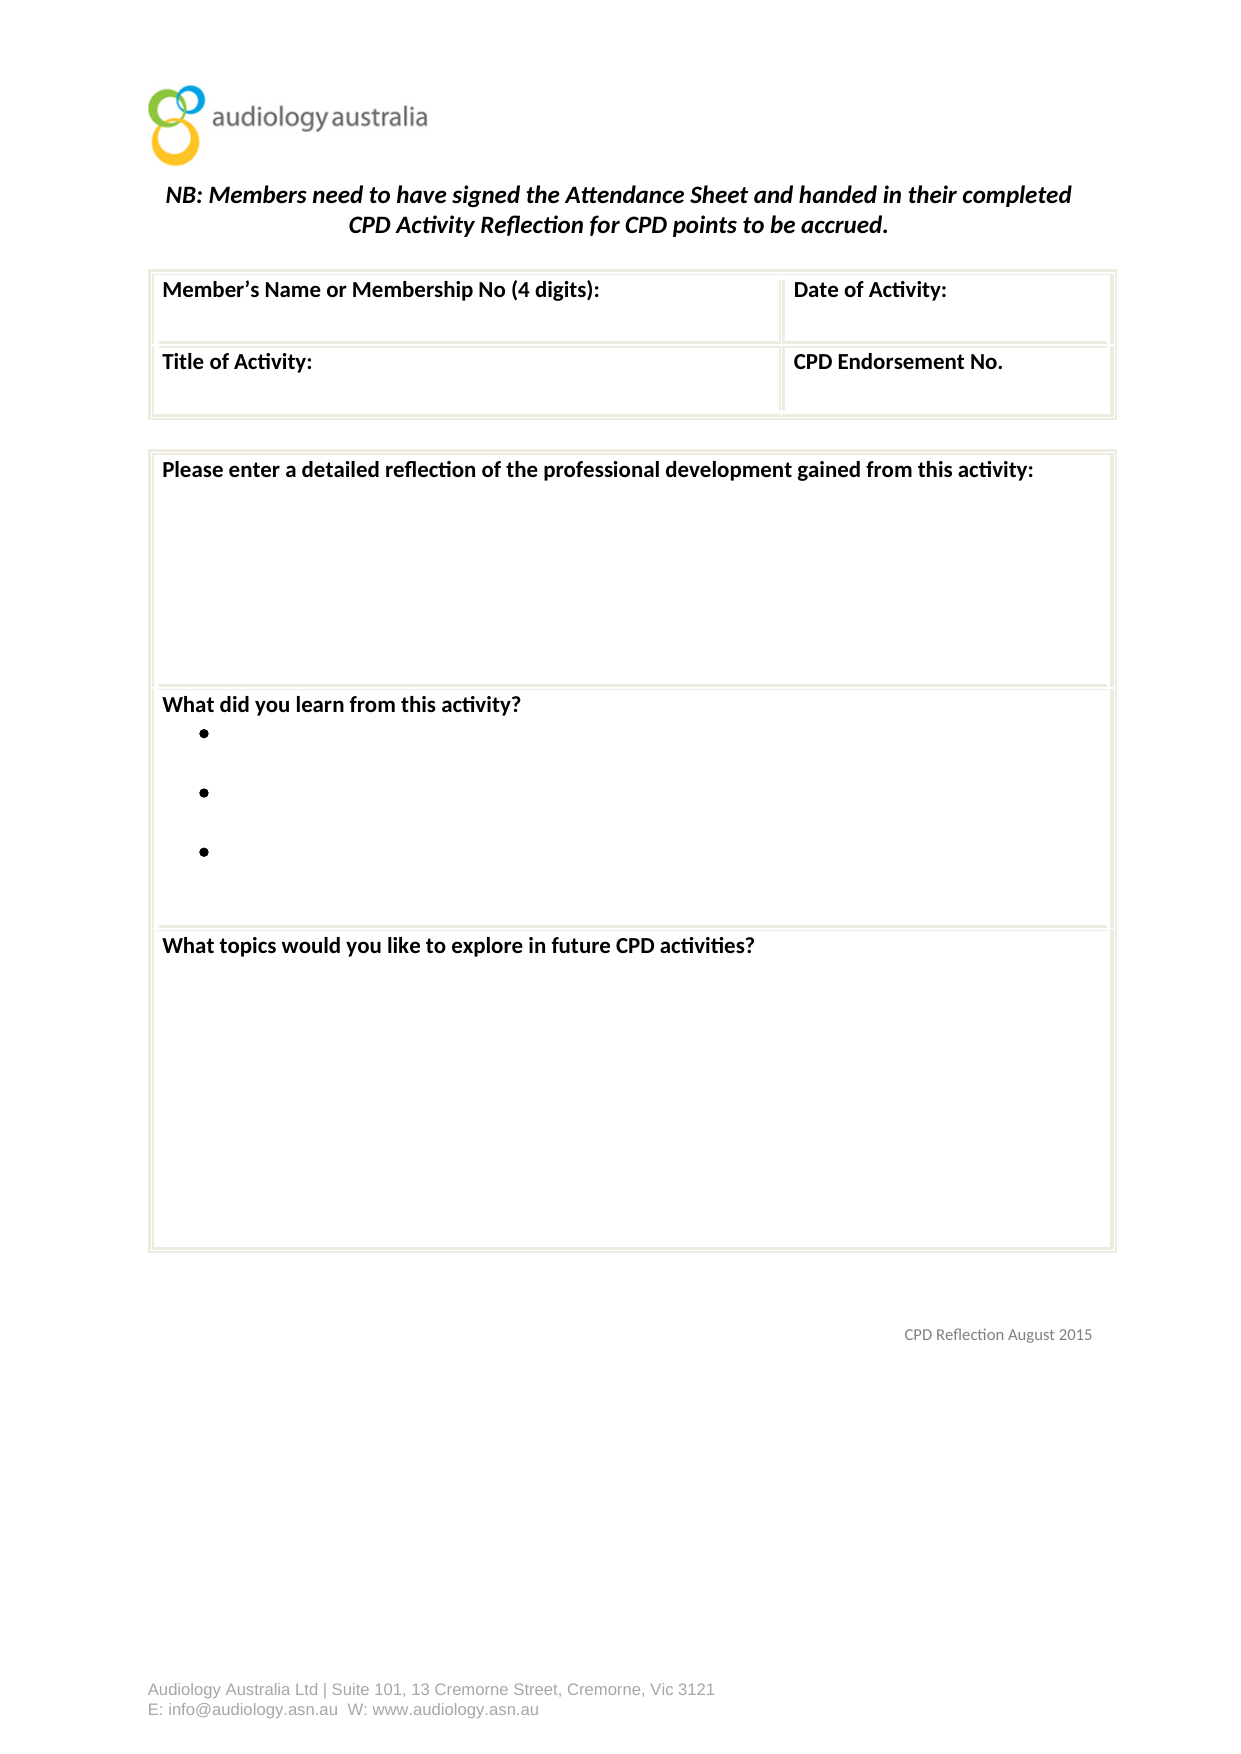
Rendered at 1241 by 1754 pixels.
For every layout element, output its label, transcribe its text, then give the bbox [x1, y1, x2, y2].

table_header Date of Activity: [782, 275, 1110, 341]
text NB: Members need to have signed the Attendance Sheet and handed in their completed CPD Activity Reflection for CPD points to be accrued. [148, 179, 1092, 240]
table_header Member’s Name or Membership No (4 digits): [151, 272, 782, 341]
table_header Please enter a detailed reflection of the professional development gained from this activity: [154, 455, 1110, 684]
table_cell Title of Activity: [151, 341, 782, 413]
text CPD Reflection August 2015 [148, 1325, 1092, 1345]
table_cell What topics would you like to explore in future CPD activities? [151, 925, 1113, 1247]
table_cell CPD Endorsement No. [782, 341, 1113, 413]
table_cell What did you learn from this activity? [151, 684, 1113, 925]
picture [147, 75, 445, 179]
